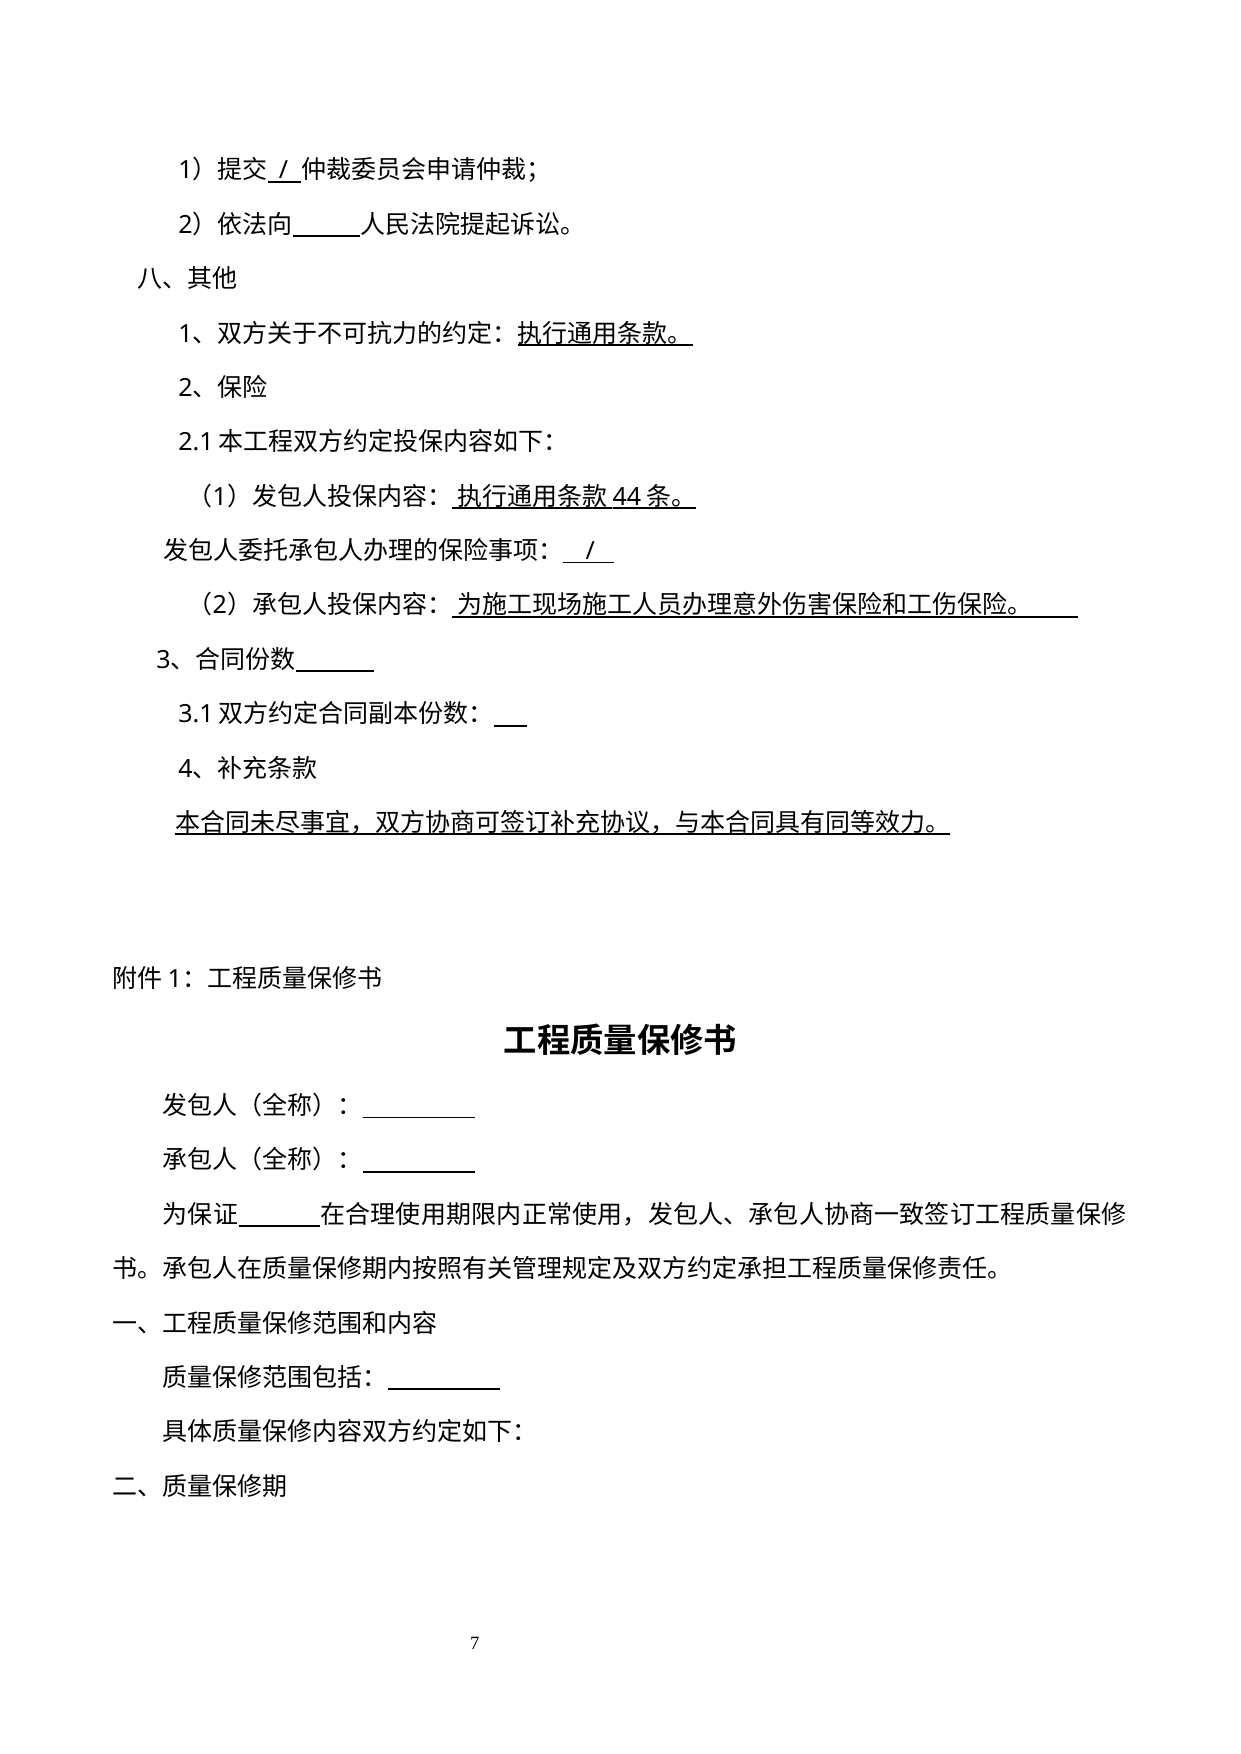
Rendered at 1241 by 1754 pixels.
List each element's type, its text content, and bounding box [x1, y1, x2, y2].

text 本合同未尽事宜，双方协商可签订补充协议，与本合同具有同等效力。 [112, 802, 1128, 839]
text 承包人（全称）： [112, 1140, 1128, 1176]
text 2.1本工程双方约定投保内容如下： [112, 422, 1128, 458]
text 3、合同份数 [112, 639, 1128, 676]
text 工程质量保修书 [112, 1013, 1128, 1062]
text （1）发包人投保内容： 执行通用条款44条。 [112, 476, 1128, 512]
text 1）提交 / 仲裁委员会申请仲裁； [112, 150, 1128, 186]
text 发包人委托承包人办理的保险事项： / [112, 531, 1128, 567]
text 2、保险 [112, 367, 1128, 404]
text 3.1双方约定合同副本份数： [112, 694, 1128, 730]
text （2）承包人投保内容： 为施工现场施工人员办理意外伤害保险和工伤保险。 [112, 585, 1128, 621]
text 八、其他 [112, 259, 1128, 295]
text 具体质量保修内容双方约定如下： [112, 1412, 1128, 1448]
text 质量保修范围包括： [112, 1357, 1128, 1394]
text 附件1：工程质量保修书 [112, 959, 1128, 995]
text 1、双方关于不可抗力的约定：执行通用条款。 [112, 313, 1128, 349]
text 2）依法向 人民法院提起诉讼。 [112, 204, 1128, 241]
text 4、补充条款 [112, 748, 1128, 784]
text 二、质量保修期 [112, 1466, 1128, 1502]
text 一、工程质量保修范围和内容 [112, 1303, 1128, 1339]
text 发包人（全称）： [112, 1086, 1128, 1122]
text 为保证 在合理使用期限内正常使用，发包人、承包人协商一致签订工程质量保修书。承包人在质量保修期内按照有关管理规定及双方约定承担工程质量保修责任。 [112, 1194, 1128, 1285]
